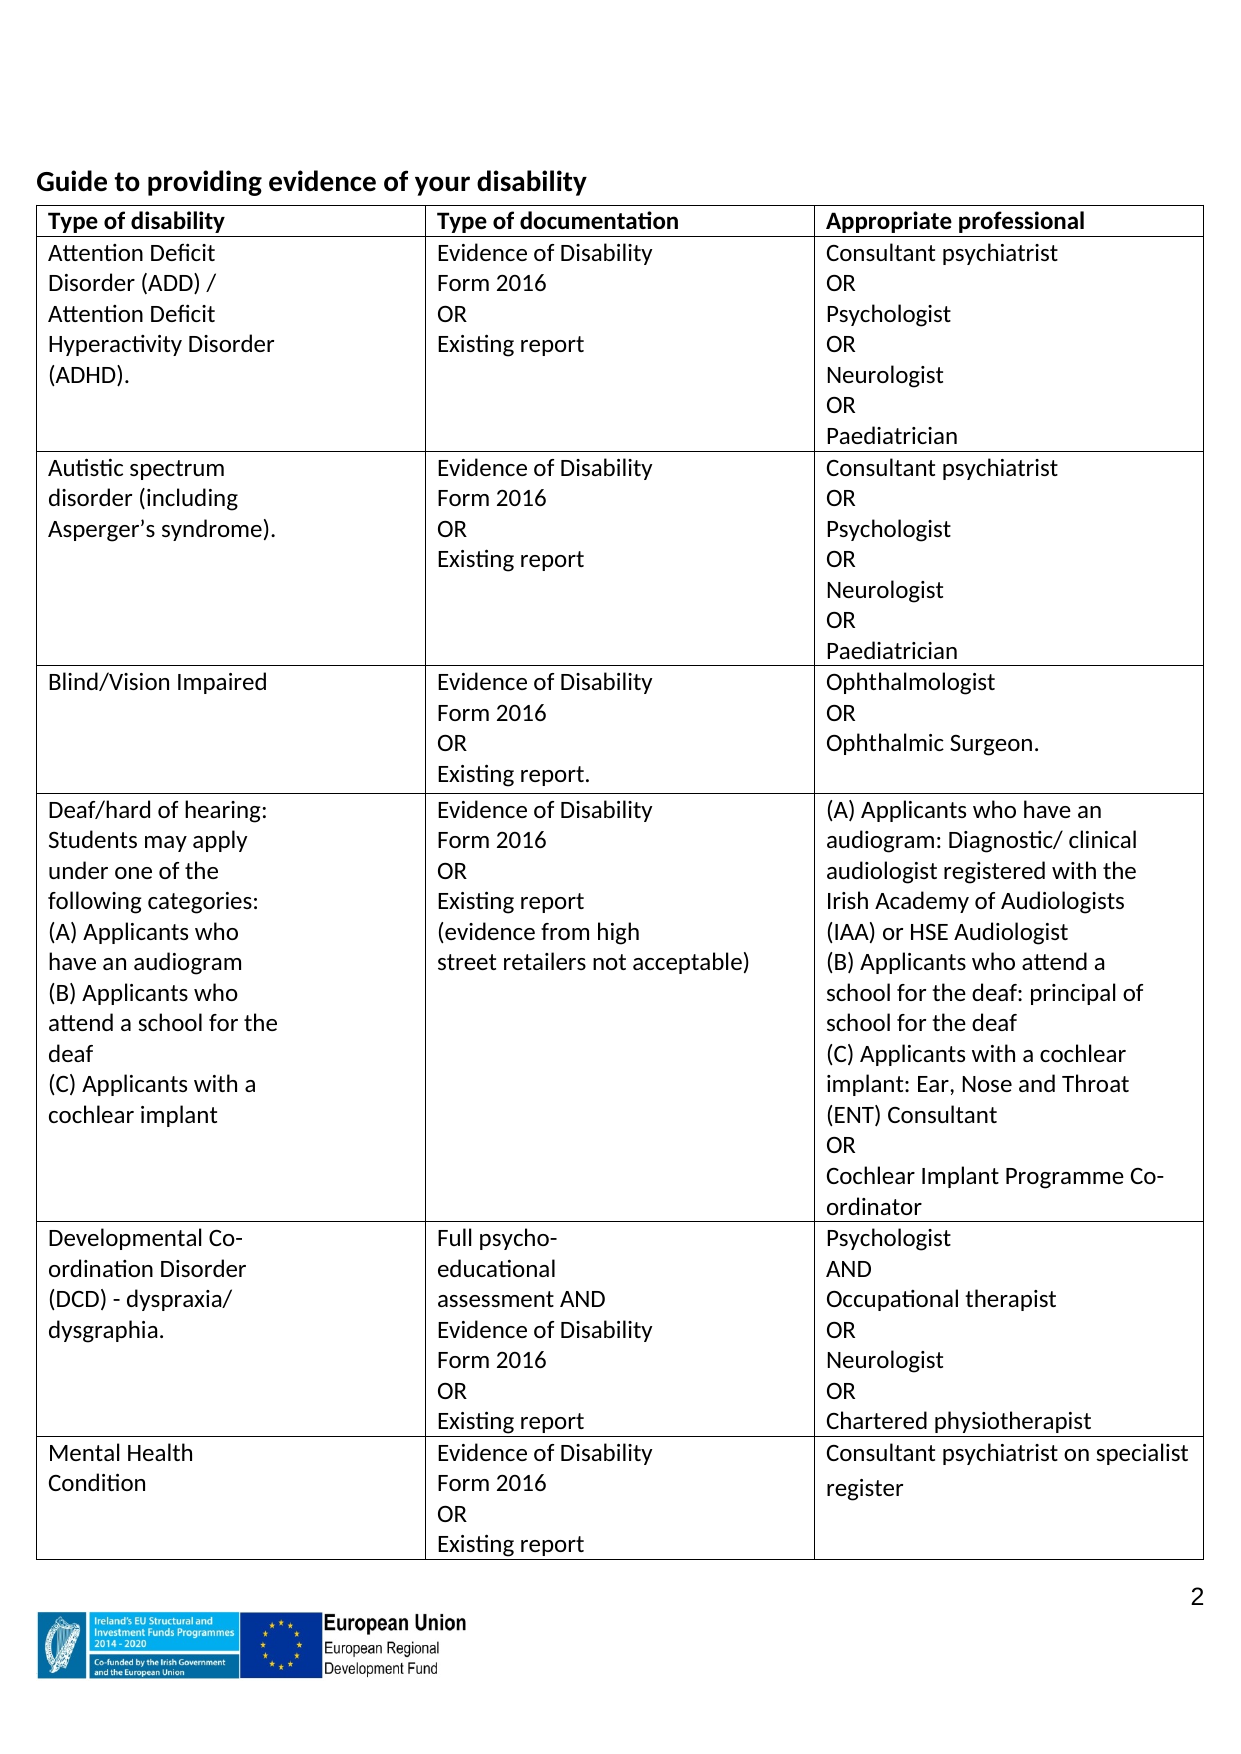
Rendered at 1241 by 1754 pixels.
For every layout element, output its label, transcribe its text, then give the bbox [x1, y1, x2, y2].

table_cell Developmental Co- ordination Disorder (DCD) - dyspraxia/ dysgraphia. [37, 1222, 425, 1436]
table_cell Blind/Vision Impaired [37, 666, 425, 793]
table_cell Ophthalmologist OR Ophthalmic Surgeon. [815, 666, 1203, 793]
table_cell Consultant psychiatrist OR Psychologist OR Neurologist OR Paediatrician [815, 237, 1203, 451]
table_cell Deaf/hard of hearing: Students may apply under one of the following categories: (A) Applicants who have an audiogram (B) Applicants who attend a school for the deaf (C) Applicants with a cochlear implant [37, 794, 425, 1221]
subtitle Guide to providing evidence of your disability [36, 163, 1204, 198]
table_cell Evidence of Disability Form 2016 OR Existing report (evidence from high street retailers not acceptable) [426, 794, 814, 1221]
table_cell Attention Deficit Disorder (ADD) / Attention Deficit Hyperactivity Disorder (ADHD). [37, 237, 425, 451]
table_cell Autistic spectrum disorder (including Asperger’s syndrome). [37, 452, 425, 665]
table_cell (A) Applicants who have an audiogram: Diagnostic/ clinical audiologist registered with the Irish Academy of Audiologists (IAA) or HSE Audiologist (B) Applicants who attend a school for the deaf: principal of school for the deaf (C) Applicants with a cochlear implant: Ear, Nose and Throat (ENT) Consultant OR Cochlear Implant Programme Co-ordinator [815, 794, 1203, 1221]
table_header Type of disability [37, 206, 425, 236]
table_header Type of documentation [426, 206, 814, 236]
picture [36, 1611, 467, 1681]
table_cell Evidence of Disability Form 2016 OR Existing report [426, 1437, 814, 1559]
table_cell Consultant psychiatrist OR Psychologist OR Neurologist OR Paediatrician [815, 452, 1203, 665]
table_cell Consultant psychiatrist on specialist register [815, 1437, 1203, 1559]
table_cell Evidence of Disability Form 2016 OR Existing report. [426, 666, 814, 793]
table_header Appropriate professional [815, 206, 1203, 236]
table_cell Evidence of Disability Form 2016 OR Existing report [426, 237, 814, 451]
table_cell Full psycho- educational assessment AND Evidence of Disability Form 2016 OR Existing report [426, 1222, 814, 1436]
table_cell Evidence of Disability Form 2016 OR Existing report [426, 452, 814, 665]
table_cell Mental Health Condition [37, 1437, 425, 1559]
table_cell Psychologist AND Occupational therapist OR Neurologist OR Chartered physiotherapist [815, 1222, 1203, 1436]
